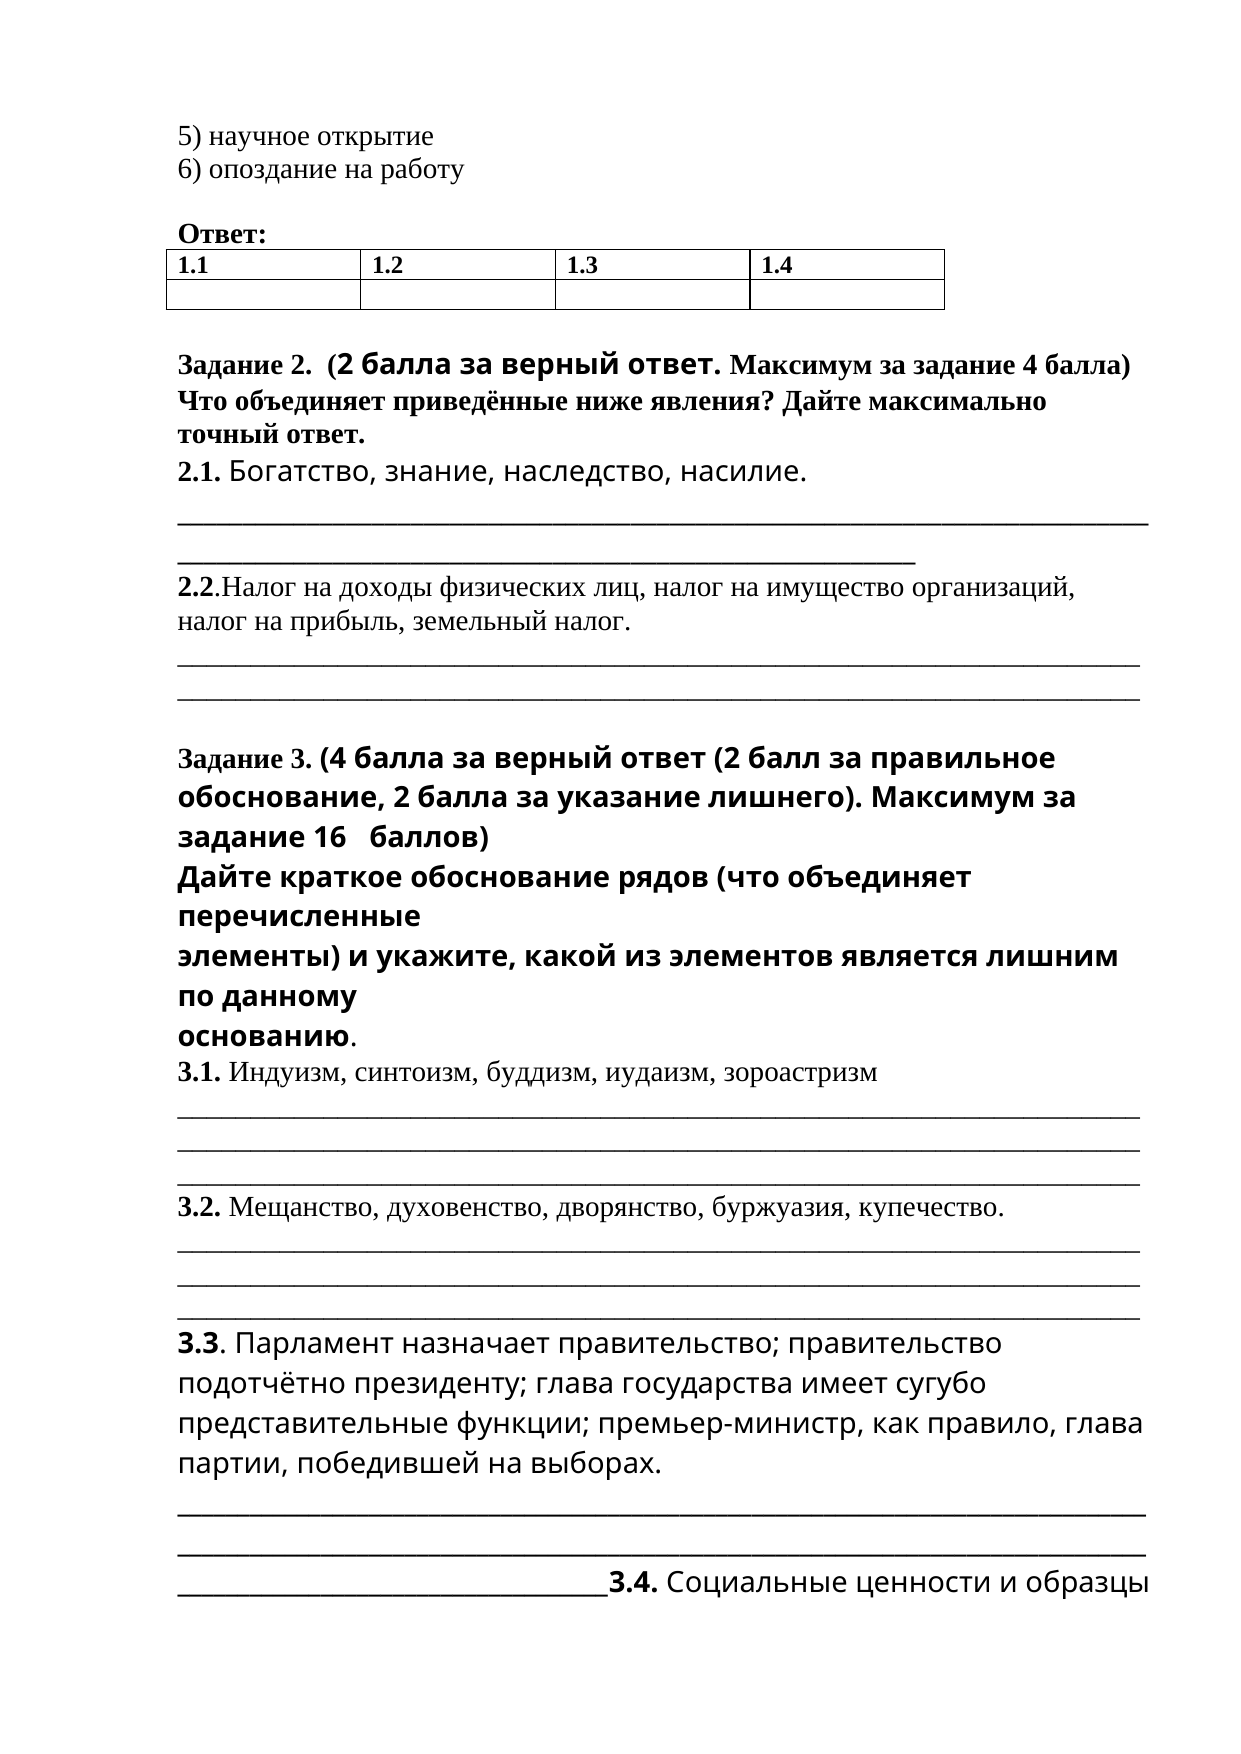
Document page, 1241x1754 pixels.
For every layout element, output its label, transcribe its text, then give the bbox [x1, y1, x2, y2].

table_header 1.2 [361, 250, 555, 279]
text Что объединяет приведённые ниже явления? Дайте максимально точный ответ. 2.1. Богатство, знание, наследство, насилие. [177, 383, 1152, 490]
text ____________________________________________________________________________________________________________________________________ 2.2.Налог на доходы физических лиц, налог на имущество организаций, налог на прибыль, земельный налог. ____________________________________________________________________________________________________________________________________ [177, 490, 1152, 703]
table_cell [361, 280, 555, 309]
text Дайте краткое обоснование рядов (что объединяет перечисленные элементы) и укажите, какой из элементов является лишним по данному основанию. 3.1. Индуизм, синтоизм, буддизм, иудаизм, зороастризм ______________________________________________________________________________________________________________________________________________________________________________________________________3.2. Мещанство, духовенство, дворянство, буржуазия, купечество. ______________________________________________________________________________________________________________________________________________________________________________________________________ [177, 856, 1152, 1323]
table_cell [751, 280, 944, 309]
table_cell [167, 280, 360, 309]
text Задание 3. (4 балла за верный ответ (2 балл за правильное обоснование, 2 балла за указание лишнего). Максимум за задание 16 баллов) [177, 737, 1152, 856]
table_header 1.3 [556, 250, 749, 279]
table_header 1.4 [751, 250, 944, 279]
table_cell [556, 280, 749, 309]
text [177, 118, 1152, 216]
table_header 1.1 [167, 250, 360, 279]
text Ответ: [177, 216, 1152, 249]
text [177, 1323, 1152, 1601]
text Задание 2. (2 балла за верный ответ. Максимум за задание 4 балла) [177, 343, 1152, 383]
